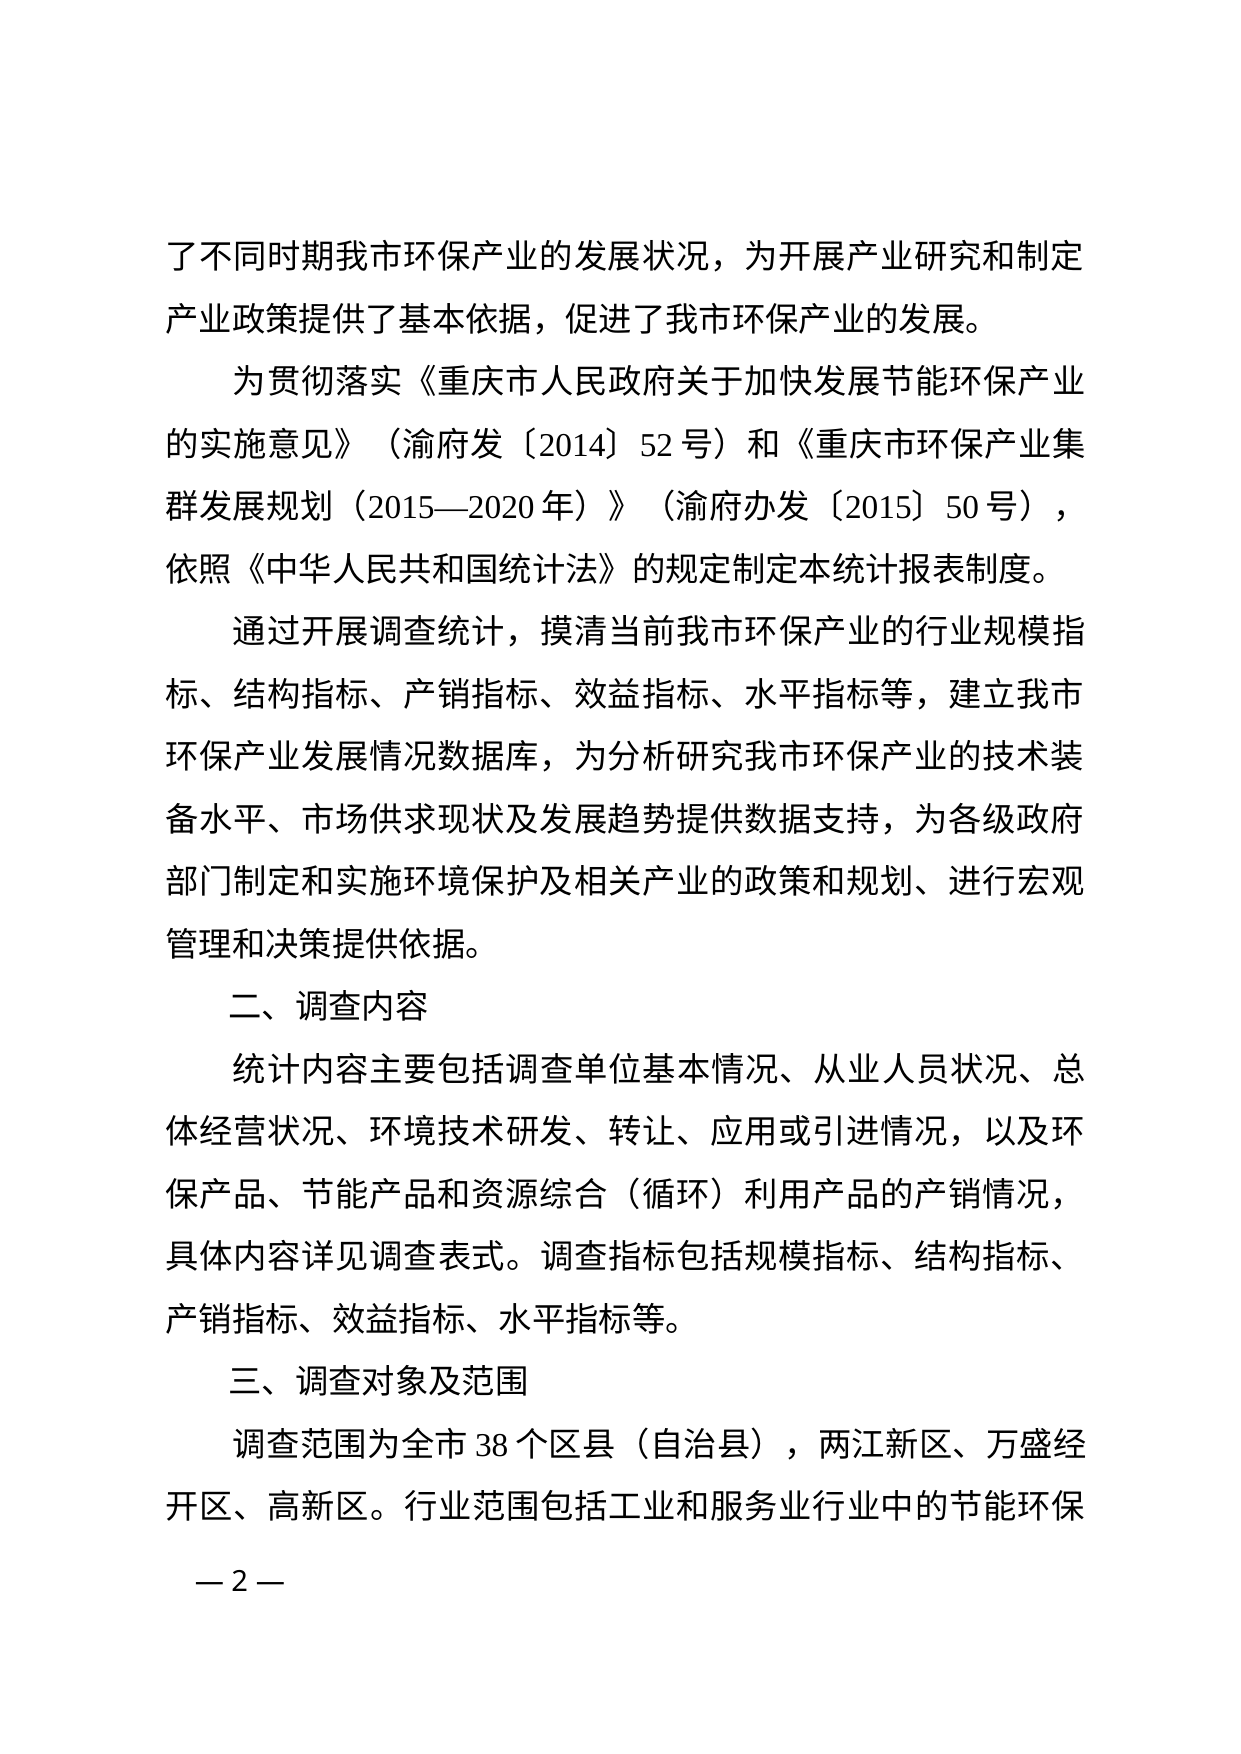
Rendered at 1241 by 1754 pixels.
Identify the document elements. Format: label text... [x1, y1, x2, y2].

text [165, 1406, 1087, 1531]
text 三、调查对象及范围 [165, 1343, 1087, 1406]
text 通过开展调查统计，摸清当前我市环保产业的行业规模指标、结构指标、产销指标、效益指标、水平指标等，建立我市环保产业发展情况数据库，为分析研究我市环保产业的技术装备水平、市场供求现状及发展趋势提供数据支持，为各级政府部门制定和实施环境保护及相关产业的政策和规划、进行宏观管理和决策提供依据。 [165, 593, 1087, 968]
text 为贯彻落实《重庆市人民政府关于加快发展节能环保产业的实施意见》（渝府发〔2014〕52号）和《重庆市环保产业集群发展规划（2015—2020年）》（渝府办发〔2015〕50号），依照《中华人民共和国统计法》的规定制定本统计报表制度。 [165, 343, 1087, 593]
text 二、调查内容 [165, 968, 1087, 1031]
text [165, 218, 1087, 343]
text 统计内容主要包括调查单位基本情况、从业人员状况、总体经营状况、环境技术研发、转让、应用或引进情况，以及环保产品、节能产品和资源综合（循环）利用产品的产销情况，具体内容详见调查表式。调查指标包括规模指标、结构指标、产销指标、效益指标、水平指标等。 [165, 1031, 1087, 1343]
